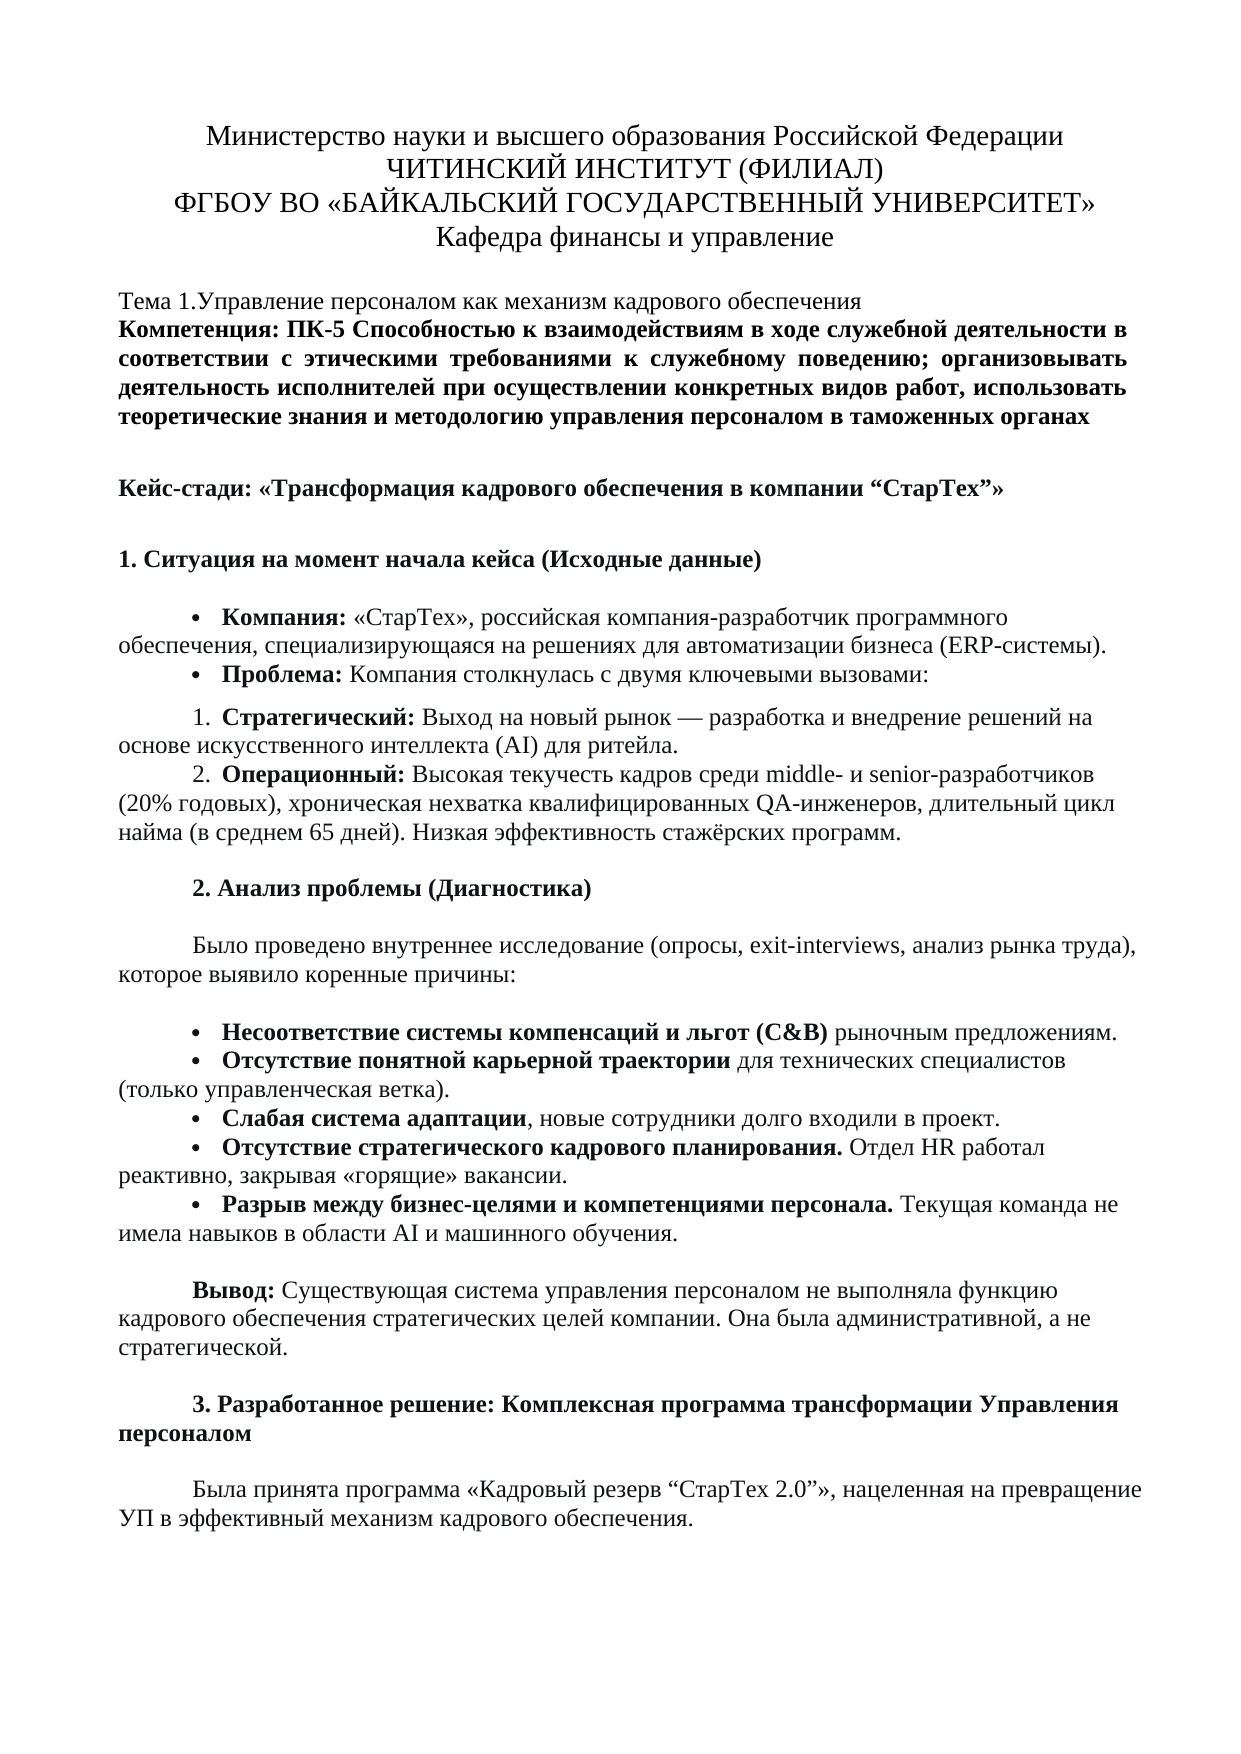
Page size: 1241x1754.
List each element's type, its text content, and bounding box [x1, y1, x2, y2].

list Отсутствие понятной карьерной траектории для технических специалистов (только управленческая ветка). [118, 1046, 1152, 1103]
text Тема 1.Управление персоналом как механизм кадрового обеспечения [118, 286, 1152, 314]
text 2. Анализ проблемы (Диагностика) [118, 873, 1152, 902]
text Кафедра финансы и управление [118, 219, 1152, 252]
list Несоответствие системы компенсаций и льгот (C&B) рыночным предложениям. [118, 1017, 1152, 1046]
list Проблема: Компания столкнулась с двумя ключевыми вызовами: [118, 659, 1152, 688]
list Отсутствие стратегического кадрового планирования. Отдел HR работал реактивно, закрывая «горящие» вакансии. [118, 1132, 1152, 1189]
text Было проведено внутреннее исследование (опросы, exit-interviews, анализ рынка труда), которое выявило коренные причины: [118, 930, 1152, 988]
text Была принята программа «Кадровый резерв “СтарТех 2.0”», нацеленная на превращение УП в эффективный механизм кадрового обеспечения. [118, 1474, 1152, 1532]
list Слабая система адаптации, новые сотрудники долго входили в проект. [118, 1103, 1152, 1132]
list Операционный: Высокая текучесть кадров среди middle- и senior-разработчиков (20% годовых), хроническая нехватка квалифицированных QA-инженеров, длительный цикл найма (в среднем 65 дней). Низкая эффективность стажёрских программ. [118, 759, 1152, 846]
text ЧИТИНСКИЙ ИНСТИТУТ (ФИЛИАЛ) [118, 152, 1152, 185]
text 1. Ситуация на момент начала кейса (Исходные данные) [118, 544, 1152, 572]
text Компетенция: ПК-5 Способностью к взаимодействиям в ходе служебной деятельности в соответствии с этическими требованиями к служебному поведению; организовывать деятельность исполнителей при осуществлении конкретных видов работ, использовать теоретические знания и методологию управления персоналом в таможенных органах [118, 314, 1128, 429]
list Стратегический: Выход на новый рынок — разработка и внедрение решений на основе искусственного интеллекта (AI) для ритейла. [118, 702, 1152, 759]
text ФГБОУ ВО «БАЙКАЛЬСКИЙ ГОСУДАРСТВЕННЫЙ УНИВЕРСИТЕТ» [118, 185, 1152, 219]
text Вывод: Существующая система управления персоналом не выполняла функцию кадрового обеспечения стратегических целей компании. Она была административной, а не стратегической. [118, 1275, 1152, 1361]
text Кейс-стади: «Трансформация кадрового обеспечения в компании “СтарТех”» [118, 473, 1152, 501]
text 3. Разработанное решение: Комплексная программа трансформации Управления персоналом [118, 1389, 1152, 1446]
text Министерство науки и высшего образования Российской Федерации [118, 118, 1152, 152]
list Разрыв между бизнес-целями и компетенциями персонала. Текущая команда не имела навыков в области AI и машинного обучения. [118, 1189, 1152, 1247]
list Компания: «СтарТех», российская компания-разработчик программного обеспечения, специализирующаяся на решениях для автоматизации бизнеса (ERP-системы). [118, 602, 1152, 659]
